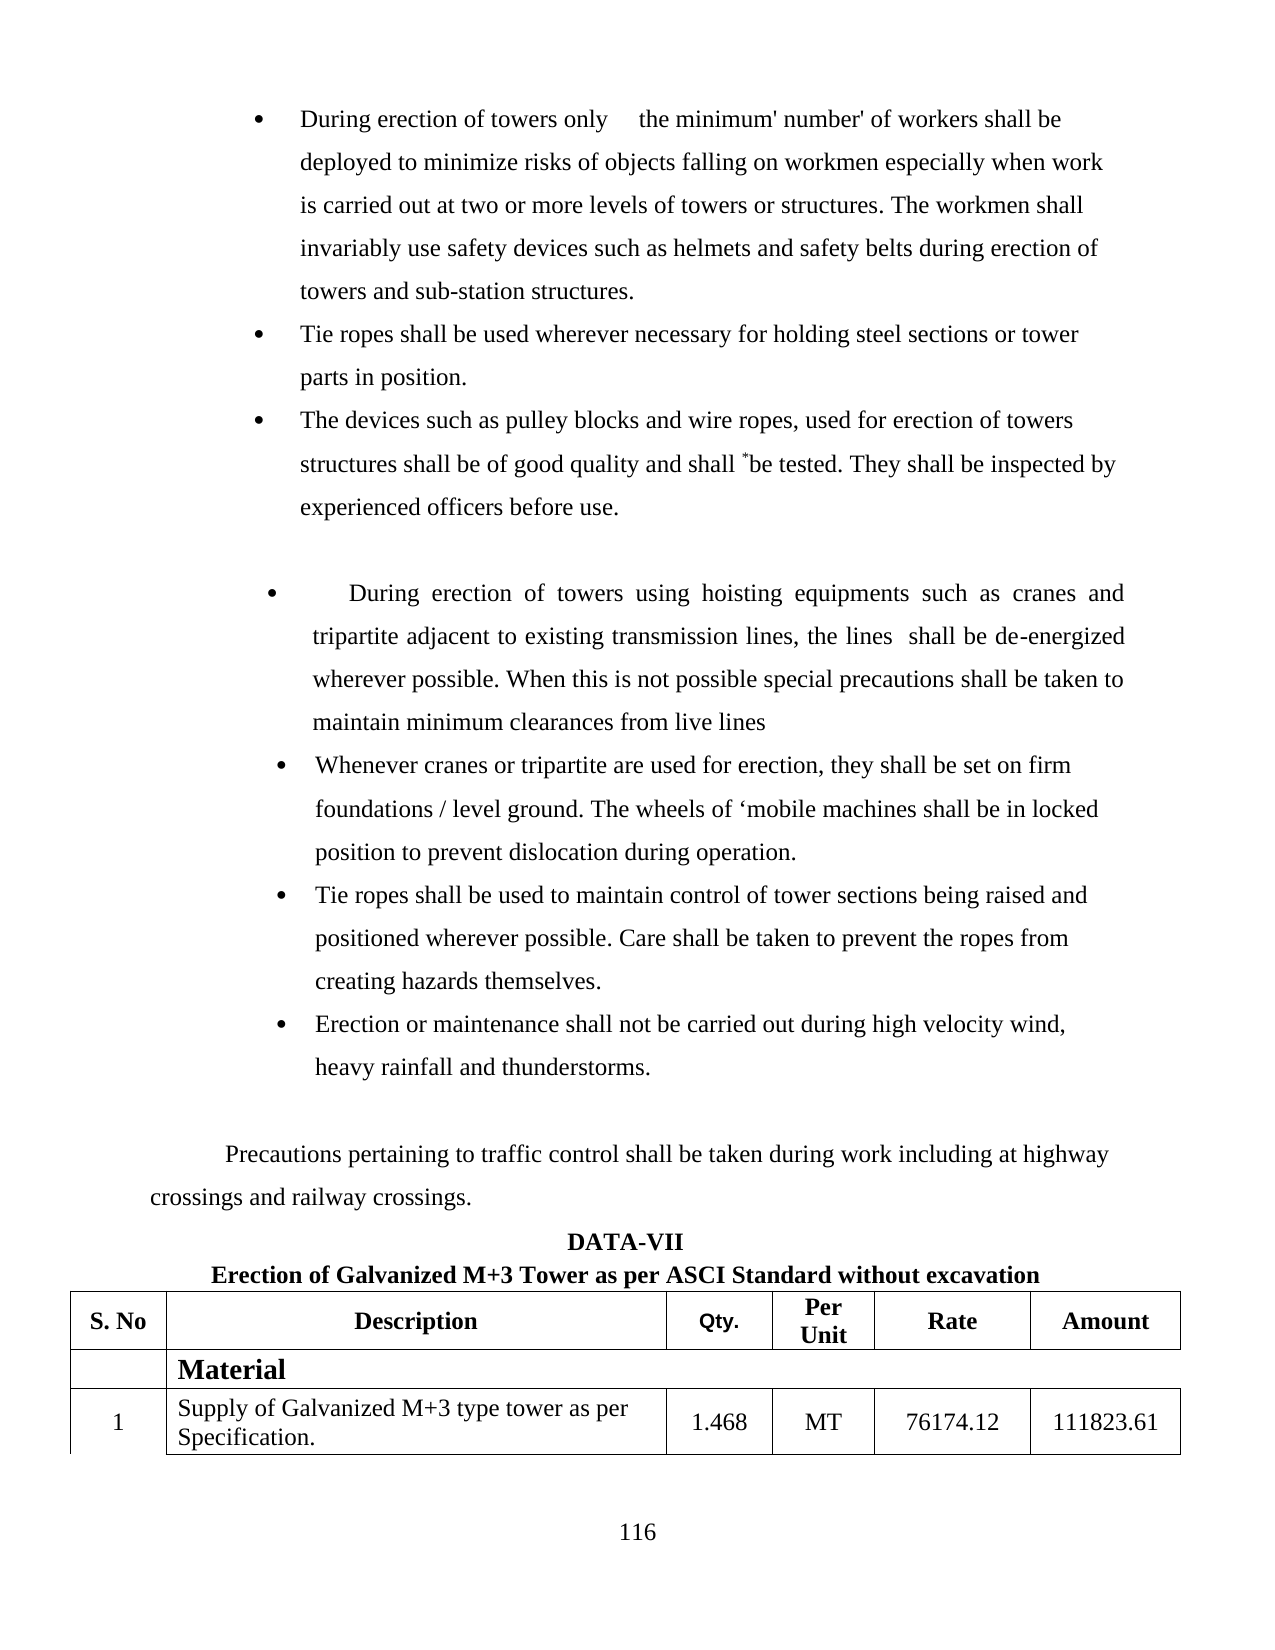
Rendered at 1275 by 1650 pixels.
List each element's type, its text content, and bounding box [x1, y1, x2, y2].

list During erection of towers only the minimum' number' of workers shall be deployed to minimize risks of objects falling on workmen especially when work is carried out at two or more levels of towers or structures. The workmen shall invariably use safety devices such as helmets and safety belts during erection of towers and sub-station structures. [255, 104, 1125, 305]
list Erection or maintenance shall not be carried out during high velocity wind, heavy rainfall and thunderstorms. [277, 1009, 1125, 1081]
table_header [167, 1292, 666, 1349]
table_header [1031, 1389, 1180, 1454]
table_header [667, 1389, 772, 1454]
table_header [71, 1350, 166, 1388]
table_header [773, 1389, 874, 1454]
text Precautions pertaining to traffic control shall be taken during work including at highway crossings and railway crossings. [150, 1139, 1125, 1211]
list Tie ropes shall be used wherever necessary for holding steel sections or tower parts in position. [255, 319, 1125, 391]
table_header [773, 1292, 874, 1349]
list During erection of towers using hoisting equipments such as cranes and tripartite adjacent to existing transmission lines, the lines shall be de-energized wherever possible. When this is not possible special precautions shall be taken to maintain minimum clearances from live lines [268, 578, 1125, 736]
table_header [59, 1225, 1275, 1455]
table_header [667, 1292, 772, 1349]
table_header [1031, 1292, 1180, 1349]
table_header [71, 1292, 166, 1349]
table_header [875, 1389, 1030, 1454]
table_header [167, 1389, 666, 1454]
list Whenever cranes or tripartite are used for erection, they shall be set on firm foundations / level ground. The wheels of ‘mobile machines shall be in locked position to prevent dislocation during operation. [277, 751, 1125, 866]
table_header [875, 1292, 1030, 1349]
list The devices such as pulley blocks and wire ropes, used for erection of towers structures shall be of good quality and shall *be tested. They shall be inspected by experienced officers before use. [255, 406, 1125, 521]
list Tie ropes shall be used to maintain control of tower sections being raised and positioned wherever possible. Care shall be taken to prevent the ropes from creating hazards themselves. [277, 880, 1125, 995]
